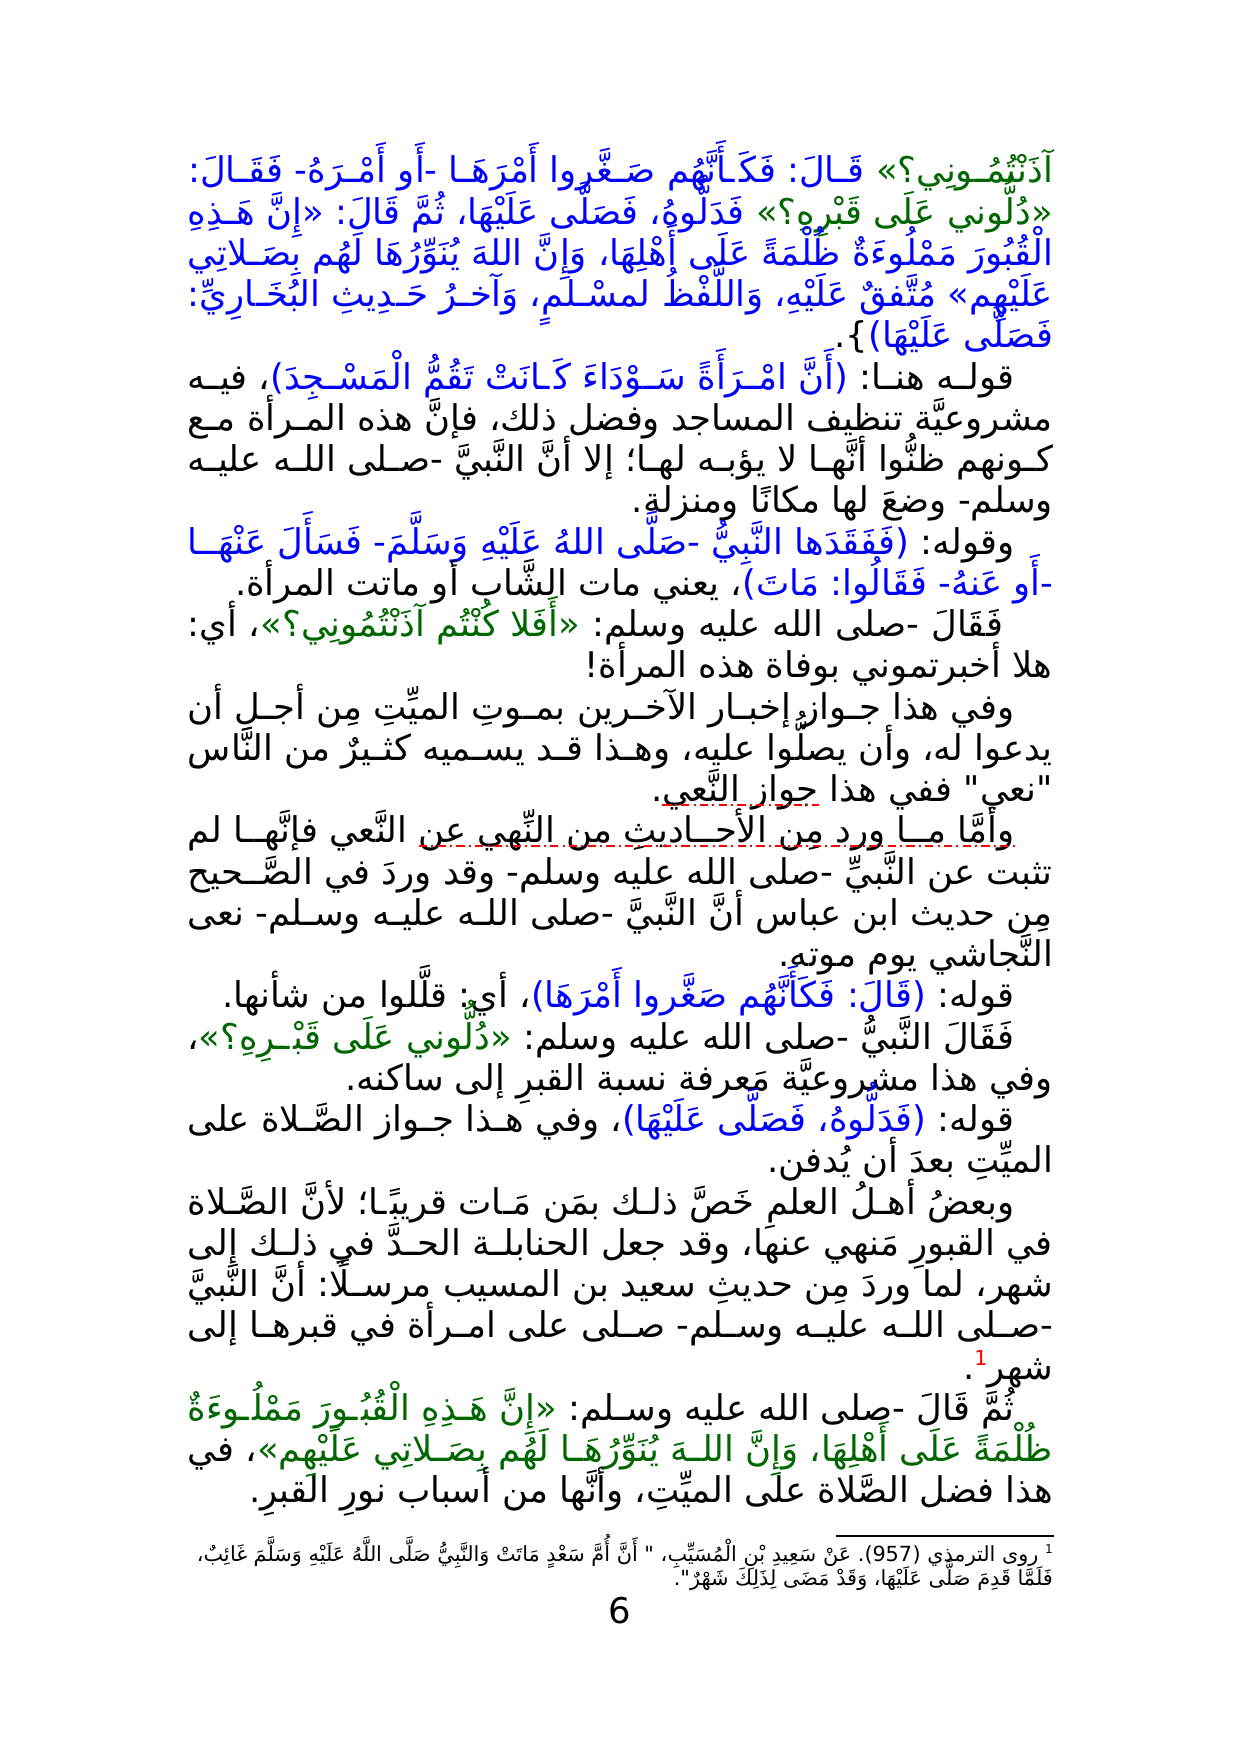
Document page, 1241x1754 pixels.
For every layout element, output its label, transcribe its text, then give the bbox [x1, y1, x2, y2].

text ثُمَّ قَالَ -صلى الله عليه وسلم: «إِنَّ هَذِهِ الْقُبُورَ مَمْلُوءَةٌ ظُلْمَةً عَلَى أَهْلِهَا، وَإِنَّ اللهَ يُنَوِّرُهَا لَهُم بِصَلاتِي عَلَيْهِم»، في هذا فضل الصَّلاة على الميِّتِ، وأنَّها من أسباب نورِ القبرِ. [187, 1387, 1053, 1511]
text فَقَالَ النَّبيُّ -صلى الله عليه وسلم: «دُلُّوني عَلَى قَبْرِهِ؟»، وفي هذا مشروعيَّة مَعرفة نسبة القبرِ إلى ساكنه. [187, 1016, 1053, 1099]
text وفي هذا جواز إخبار الآخرين بموتِ الميِّتِ مِن أجلِ أن يدعوا له، وأن يصلُّوا عليه، وهذا قد يسميه كثيرٌ من النَّاس "نعي" ففي هذا جواز النَّعي. [187, 686, 1053, 810]
text قوله: (قَالَ: فَكَأَنَّهُم صَغَّروا أَمْرَهَا)، أي: قلَّلوا من شأنها. [187, 975, 1053, 1016]
text وأمَّا ما ورد مِن الأحاديثِ من النِّهي عن النَّعي فإنَّها لم تثبت عن النَّبيِّ -صلى الله عليه وسلم- وقد وردَ في الصَّحيح مِن حديث ابن عباس أنَّ النَّبيَّ -صلى الله عليه وسلم- نعى النَّجاشي يوم موته. [187, 810, 1053, 975]
text وبعضُ أهلُ العلمِ خَصَّ ذلك بمَن مَات قريبًا؛ لأنَّ الصَّلاة في القبورِ مَنهي عنها، وقد جعل الحنابلة الحدَّ في ذلك إلى شهر، لما وردَ مِن حديثِ سعيد بن المسيب مرسلًا: أنَّ النَّبيَّ -صلى الله عليه وسلم- صلى على امرأة في قبرها إلى شهر. [187, 1181, 1053, 1387]
text قوله هنا: (أَنَّ امْرَأَةً سَوْدَاءَ كَانَتْ تَقُمُّ الْمَسْجِدَ)، فيه مشروعيَّة تنظيف المساجد وفضل ذلك، فإنَّ هذه المرأة مع كونهم ظنُّوا أنَّها لا يؤبه لها؛ إلا أنَّ النَّبيَّ -صلى الله عليه وسلم- وضعَ لها مكانًا ومنزلة. [187, 356, 1053, 521]
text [187, 150, 1053, 356]
text فَقَالَ -صلى الله عليه وسلم: «أَفَلا كُنْتُم آذَنْتُمُونِي؟»، أي: هلا أخبرتموني بوفاة هذه المرأة! [187, 604, 1053, 686]
text وقوله: (فَفَقَدَها النَّبِيُّ -صَلَّى اللهُ عَلَيْهِ وَسَلَّمَ- فَسَأَلَ عَنْهَا -أَو عَنهُ- فَقَالُوا: مَاتَ)، يعني مات الشَّاب أو ماتت المرأة. [187, 521, 1053, 604]
text قوله: (فَدَلُّوهُ، فَصَلَّى عَلَيْهَا)، وفي هذا جواز الصَّلاة على الميِّتِ بعدَ أن يُدفن. [187, 1099, 1053, 1181]
